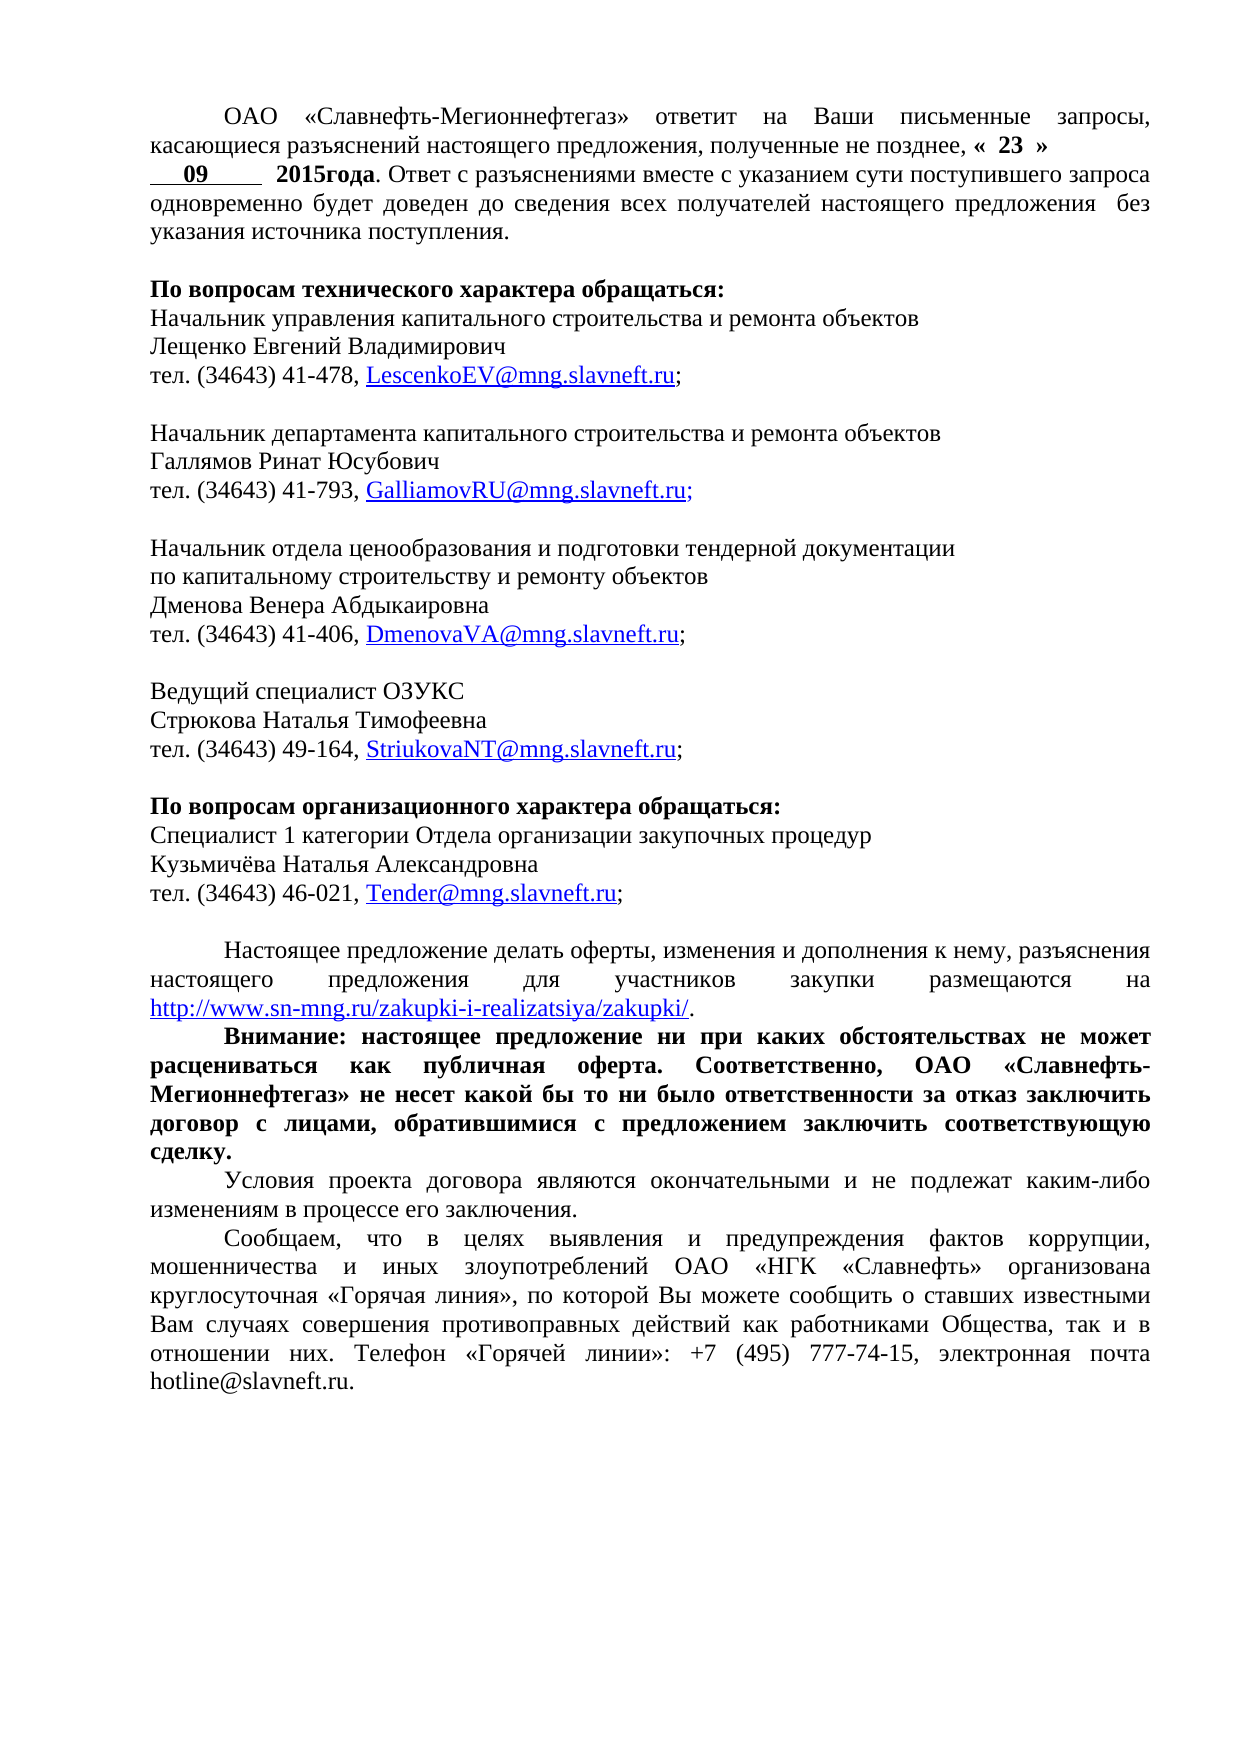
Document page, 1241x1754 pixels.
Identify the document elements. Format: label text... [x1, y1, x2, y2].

text Стрюкова Наталья Тимофеевна [150, 705, 1152, 734]
text Сообщаем, что в целях выявления и предупреждения фактов коррупции, мошенничества и иных злоупотреблений ОАО «НГК «Славнефть» организована круглосуточная «Горячая линия», по которой Вы можете сообщить о ставших известными Вам случаях совершения противоправных действий как работниками Общества, так и в отношении них. Телефон «Горячей линии»: +7 (495) 777-74-15, электронная почта hotline@slavneft.ru. [150, 1223, 1152, 1395]
text тел. (34643) 49-164, StriukovaNT@mng.slavneft.ru; [150, 734, 1152, 763]
text По вопросам организационного характера обращаться: [150, 791, 1152, 820]
text 09 2015года. Ответ с разъяснениями вместе с указанием сути поступившего запроса одновременно будет доведен до сведения всех получателей настоящего предложения без указания источника поступления. [150, 159, 1152, 245]
text Кузьмичёва Наталья Александровна [150, 849, 1152, 878]
text тел. (34643) 41-406, DmenovaVA@mng.slavneft.ru; [150, 619, 1152, 648]
text Внимание: настоящее предложение ни при каких обстоятельствах не может расцениваться как публичная оферта. Соответственно, ОАО «Славнефть-Мегионнефтегаз» не несет какой бы то ни было ответственности за отказ заключить договор с лицами, обратившимися с предложением заключить соответствующую сделку. [150, 1021, 1152, 1165]
text по капитальному строительству и ремонту объектов [150, 561, 1152, 590]
text Начальник отдела ценообразования и подготовки тендерной документации [150, 533, 1152, 561]
text тел. (34643) 41-793, GalliamovRU@mng.slavneft.ru; [150, 475, 1152, 504]
text Условия проекта договора являются окончательными и не подлежат каким-либо изменениям в процессе его заключения. [150, 1165, 1152, 1223]
text Дменова Венера Абдыкаировна [150, 590, 1152, 619]
text ОАО «Славнефть-Мегионнефтегаз» ответит на Ваши письменные запросы, касающиеся разъяснений настоящего предложения, полученные не позднее, « 23 » [150, 101, 1152, 159]
text Лещенко Евгений Владимирович [150, 331, 1152, 360]
text По вопросам технического характера обращаться: [150, 274, 1152, 303]
text Начальник департамента капитального строительства и ремонта объектов [150, 418, 1152, 446]
text Специалист 1 категории Отдела организации закупочных процедур [150, 820, 1152, 849]
text Настоящее предложение делать оферты, изменения и дополнения к нему, разъяснения настоящего предложения для участников закупки размещаются на http://www.sn-mng.ru/zakupki-i-realizatsiya/zakupki/. [150, 935, 1152, 1021]
text Ведущий специалист ОЗУКС [150, 676, 1152, 705]
text Начальник управления капитального строительства и ремонта объектов [150, 303, 1152, 331]
text тел. (34643) 46-021, Tender@mng.slavneft.ru; [150, 878, 1152, 906]
text тел. (34643) 41-478, LescenkoEV@mng.slavneft.ru; [150, 360, 1152, 389]
text Галлямов Ринат Юсубович [150, 446, 1152, 475]
